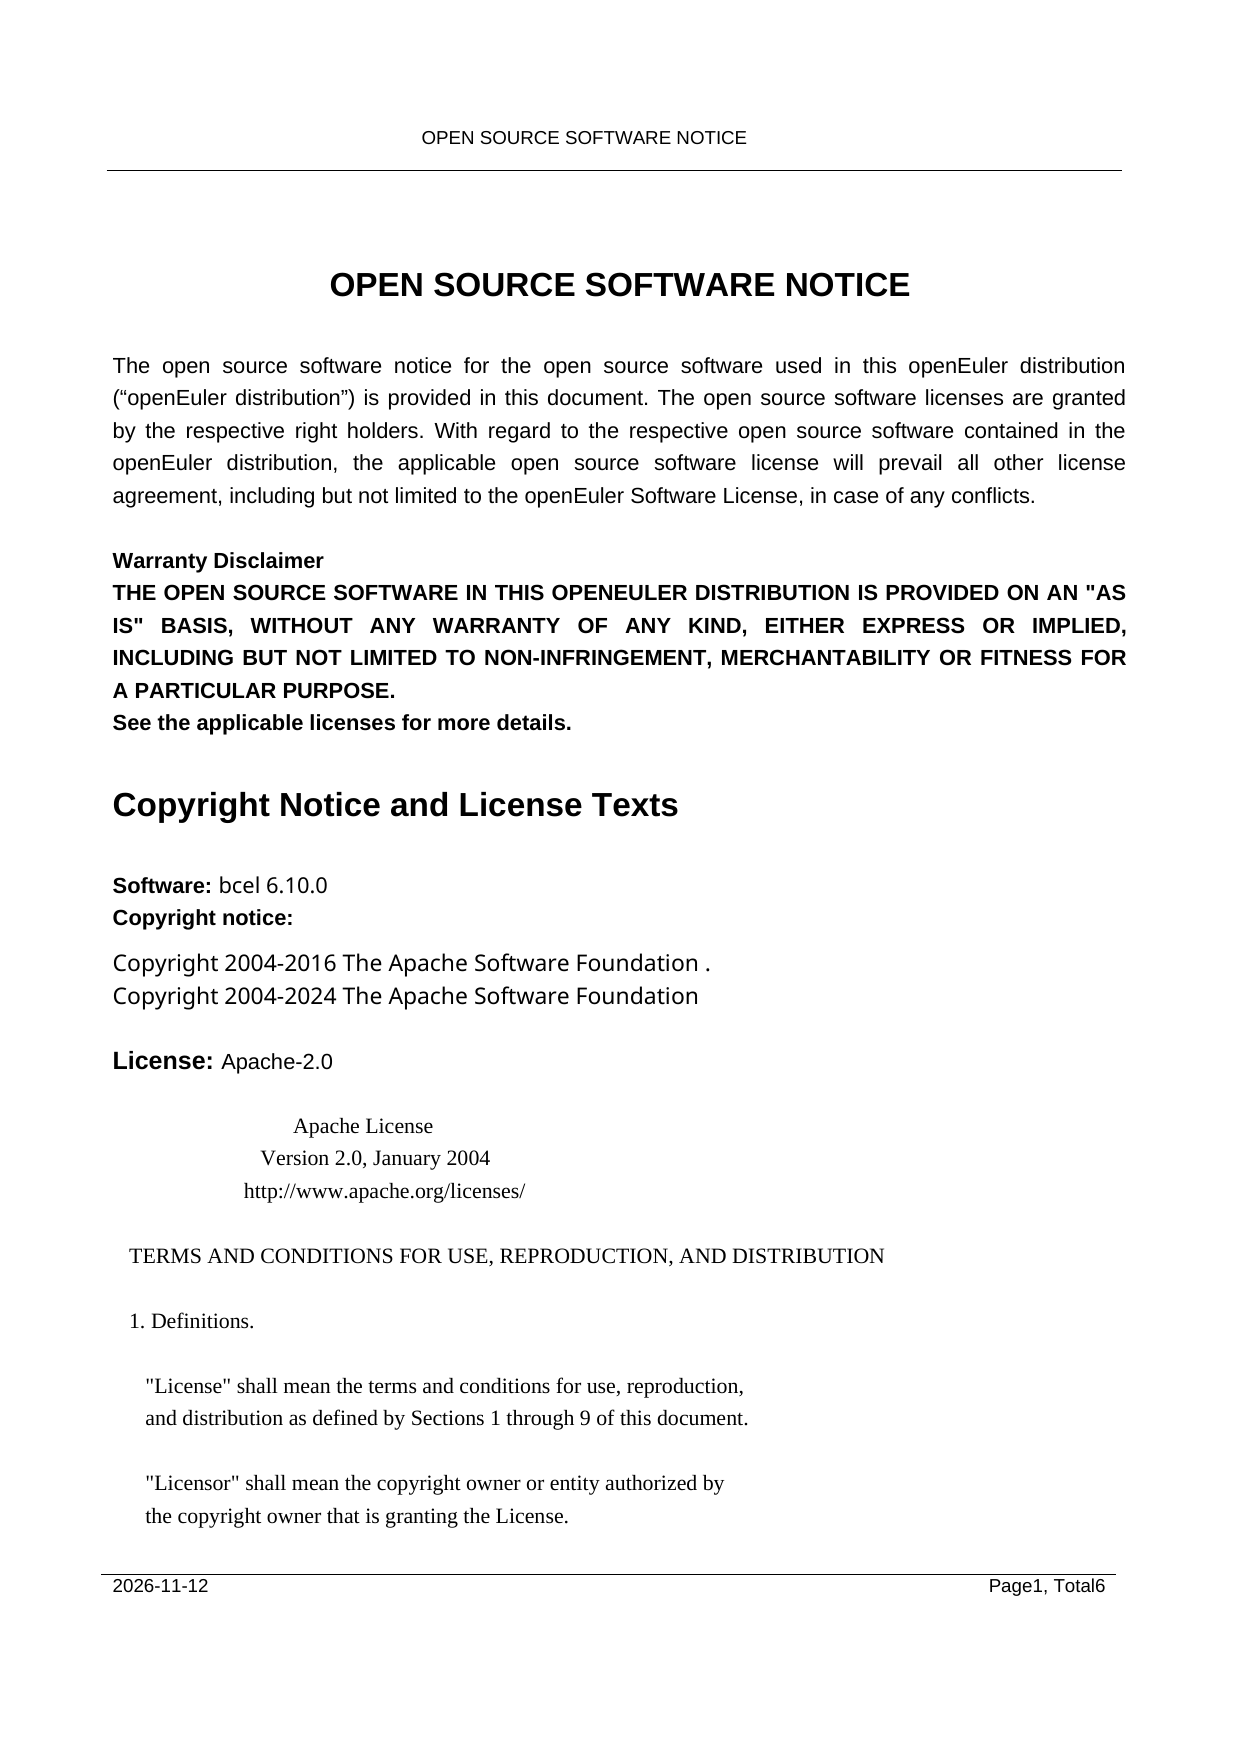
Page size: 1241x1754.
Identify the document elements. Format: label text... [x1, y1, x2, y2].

text Copyright notice: [112, 901, 1128, 934]
text OPEN SOURCE SOFTWARE NOTICE [112, 251, 1128, 316]
text Copyright Notice and License Texts [112, 771, 1128, 836]
text License: Apache-2.0 [112, 1044, 1128, 1077]
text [112, 1077, 1128, 1532]
text The open source software notice for the open source software used in this openEuler distribution (“openEuler distribution”) is provided in this document. The open source software licenses are granted by the respective right holders. With regard to the respective open source software contained in the openEuler distribution, the applicable open source software license will prevail all other license agreement, including but not limited to the openEuler Software License, in case of any conflicts. [112, 349, 1128, 511]
text Warranty Disclaimer [112, 544, 1128, 576]
title Software: bcel 6.10.0 [112, 869, 1128, 901]
text THE OPEN SOURCE SOFTWARE IN THIS OPENEULER DISTRIBUTION IS PROVIDED ON AN "AS IS" BASIS, WITHOUT ANY WARRANTY OF ANY KIND, EITHER EXPRESS OR IMPLIED, INCLUDING BUT NOT LIMITED TO NON-INFRINGEMENT, MERCHANTABILITY OR FITNESS FOR A PARTICULAR PURPOSE. See the applicable licenses for more details. [112, 576, 1128, 739]
text Copyright 2004-2016 The Apache Software Foundation . Copyright 2004-2024 The Apache Software Foundation [112, 947, 1128, 1044]
